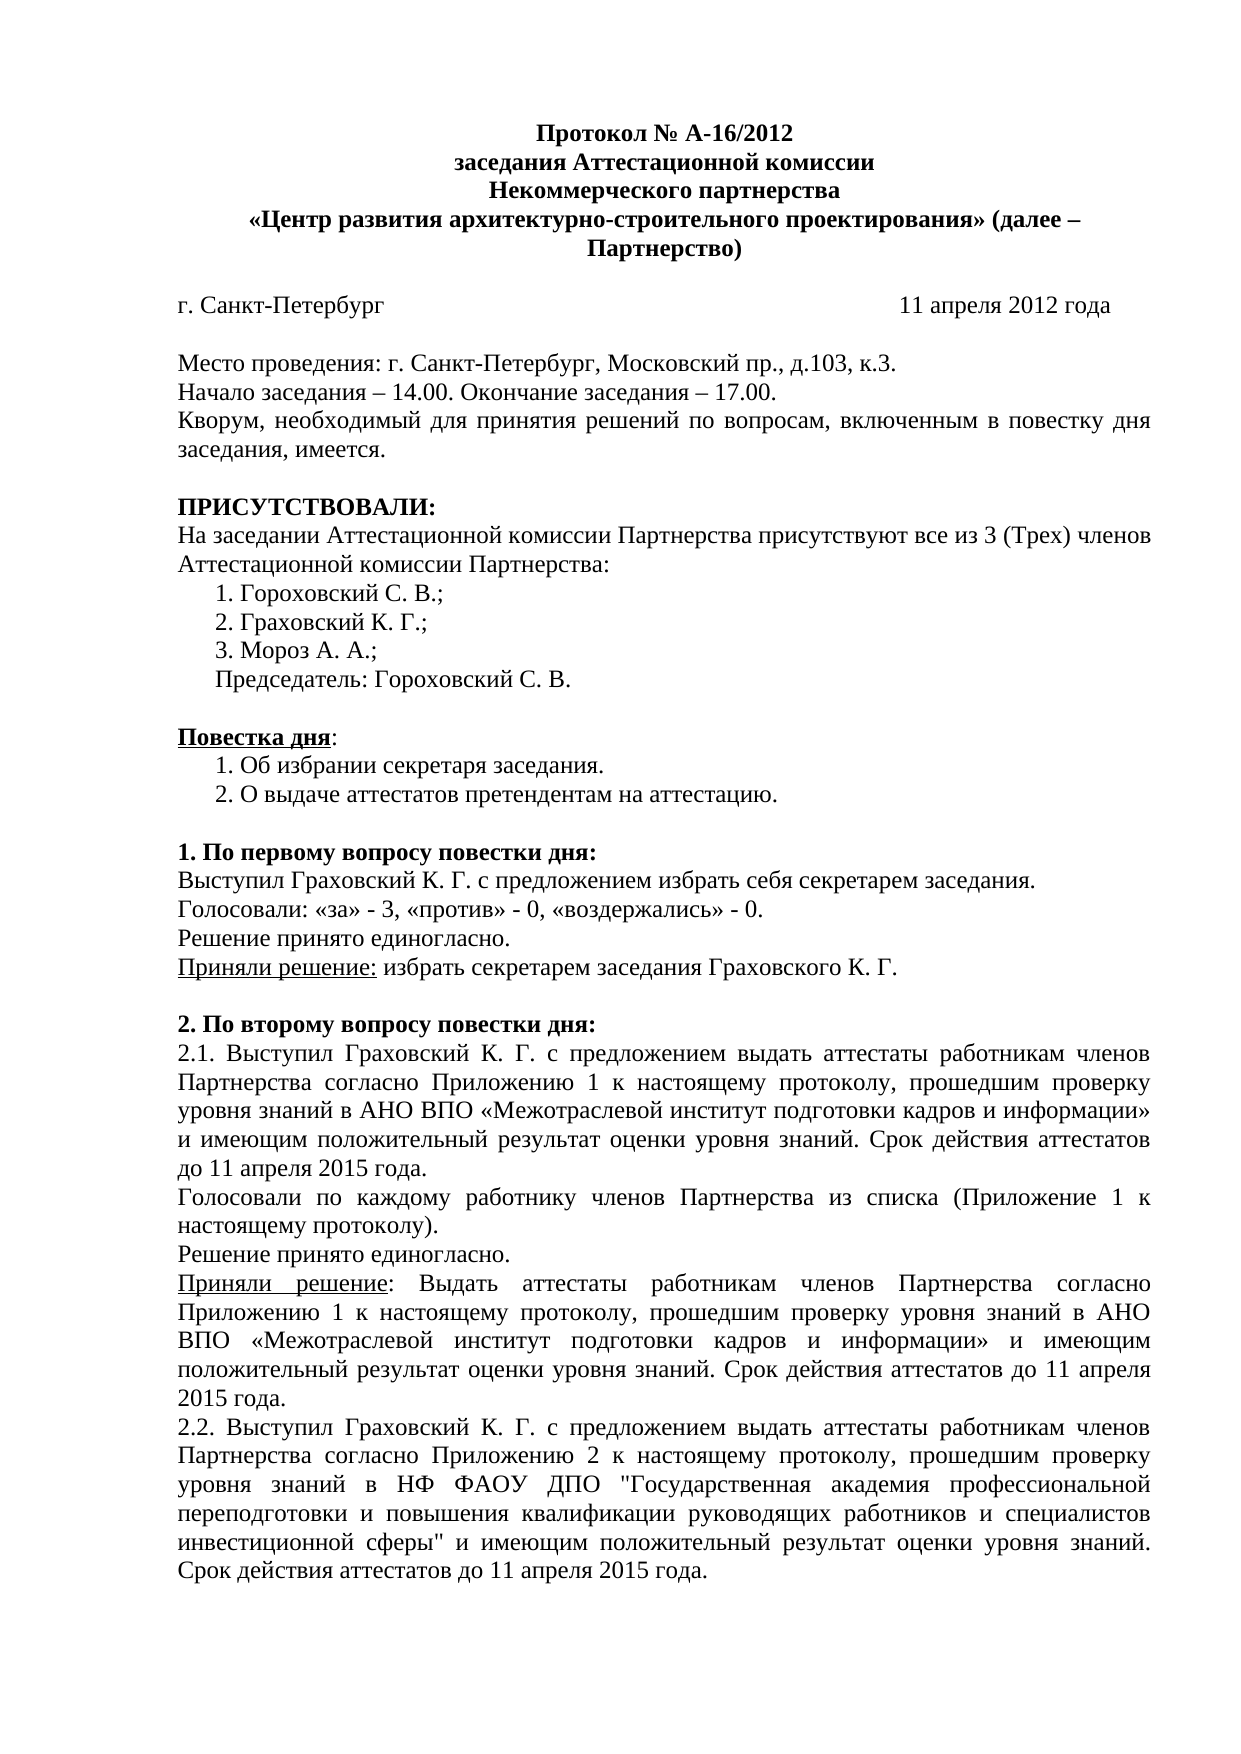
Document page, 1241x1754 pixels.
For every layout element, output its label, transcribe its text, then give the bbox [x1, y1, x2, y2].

text 2. О выдаче аттестатов претендентам на аттестацию. [215, 779, 1152, 808]
text г. Санкт-Петербург 11 апреля 2012 года [177, 291, 1152, 319]
text 2. Граховский К. Г.; [215, 607, 1152, 636]
text 2.1. Выступил Граховский К. Г. с предложением выдать аттестаты работникам членов Партнерства согласно Приложению 1 к настоящему протоколу, прошедшим проверку уровня знаний в АНО ВПО «Межотраслевой институт подготовки кадров и информации» и имеющим положительный результат оценки уровня знаний. Срок действия аттестатов до 11 апреля 2015 года. [177, 1038, 1152, 1182]
text Решение принято единогласно. [177, 1239, 1152, 1268]
text Голосовали по каждому работнику членов Партнерства из списка (Приложение 1 к настоящему протоколу). [177, 1182, 1152, 1239]
text 1. Гороховский С. В.; [215, 578, 1152, 607]
text Председатель: Гороховский С. В. [215, 664, 1152, 693]
text ПРИСУТСТВОВАЛИ: [177, 492, 1152, 521]
text «Центр развития архитектурно-строительного проектирования» (далее – Партнерство) [177, 204, 1152, 262]
text заседания Аттестационной комиссии [177, 147, 1152, 176]
text 1. По первому вопросу повестки дня: [177, 837, 1152, 866]
text Выступил Граховский К. Г. с предложением избрать себя секретарем заседания. [177, 866, 1152, 894]
text 2. По второму вопросу повестки дня: [177, 1009, 1152, 1038]
text Начало заседания – 14.00. Окончание заседания – 17.00. [177, 377, 1152, 406]
text Повестка дня: [177, 722, 1152, 751]
text Протокол № А-16/2012 [177, 118, 1152, 147]
text Некоммерческого партнерства [177, 176, 1152, 204]
text 1. Об избрании секретаря заседания. [215, 751, 1152, 779]
text Приняли решение: Выдать аттестаты работникам членов Партнерства согласно Приложению 1 к настоящему протоколу, прошедшим проверку уровня знаний в АНО ВПО «Межотраслевой институт подготовки кадров и информации» и имеющим положительный результат оценки уровня знаний. Срок действия аттестатов до 11 апреля 2015 года. [177, 1268, 1152, 1412]
text 2.2. Выступил Граховский К. Г. с предложением выдать аттестаты работникам членов Партнерства согласно Приложению 2 к настоящему протоколу, прошедшим проверку уровня знаний в НФ ФАОУ ДПО "Государственная академия профессиональной переподготовки и повышения квалификации руководящих работников и специалистов инвестиционной сферы" и имеющим положительный результат оценки уровня знаний. Срок действия аттестатов до 11 апреля 2015 года. [177, 1412, 1152, 1584]
text На заседании Аттестационной комиссии Партнерства присутствуют все из 3 (Трех) членов Аттестационной комиссии Партнерства: [177, 521, 1152, 578]
text Голосовали: «за» - 3, «против» - 0, «воздержались» - 0. [177, 894, 1152, 923]
text 3. Мороз А. А.; [215, 636, 1152, 664]
text Решение принято единогласно. [177, 923, 1152, 952]
text Кворум, необходимый для принятия решений по вопросам, включенным в повестку дня заседания, имеется. [177, 406, 1152, 463]
text Приняли решение: избрать секретарем заседания Граховского К. Г. [177, 952, 1152, 981]
text Место проведения: г. Санкт-Петербург, Московский пр., д.103, к.3. [177, 348, 1152, 377]
